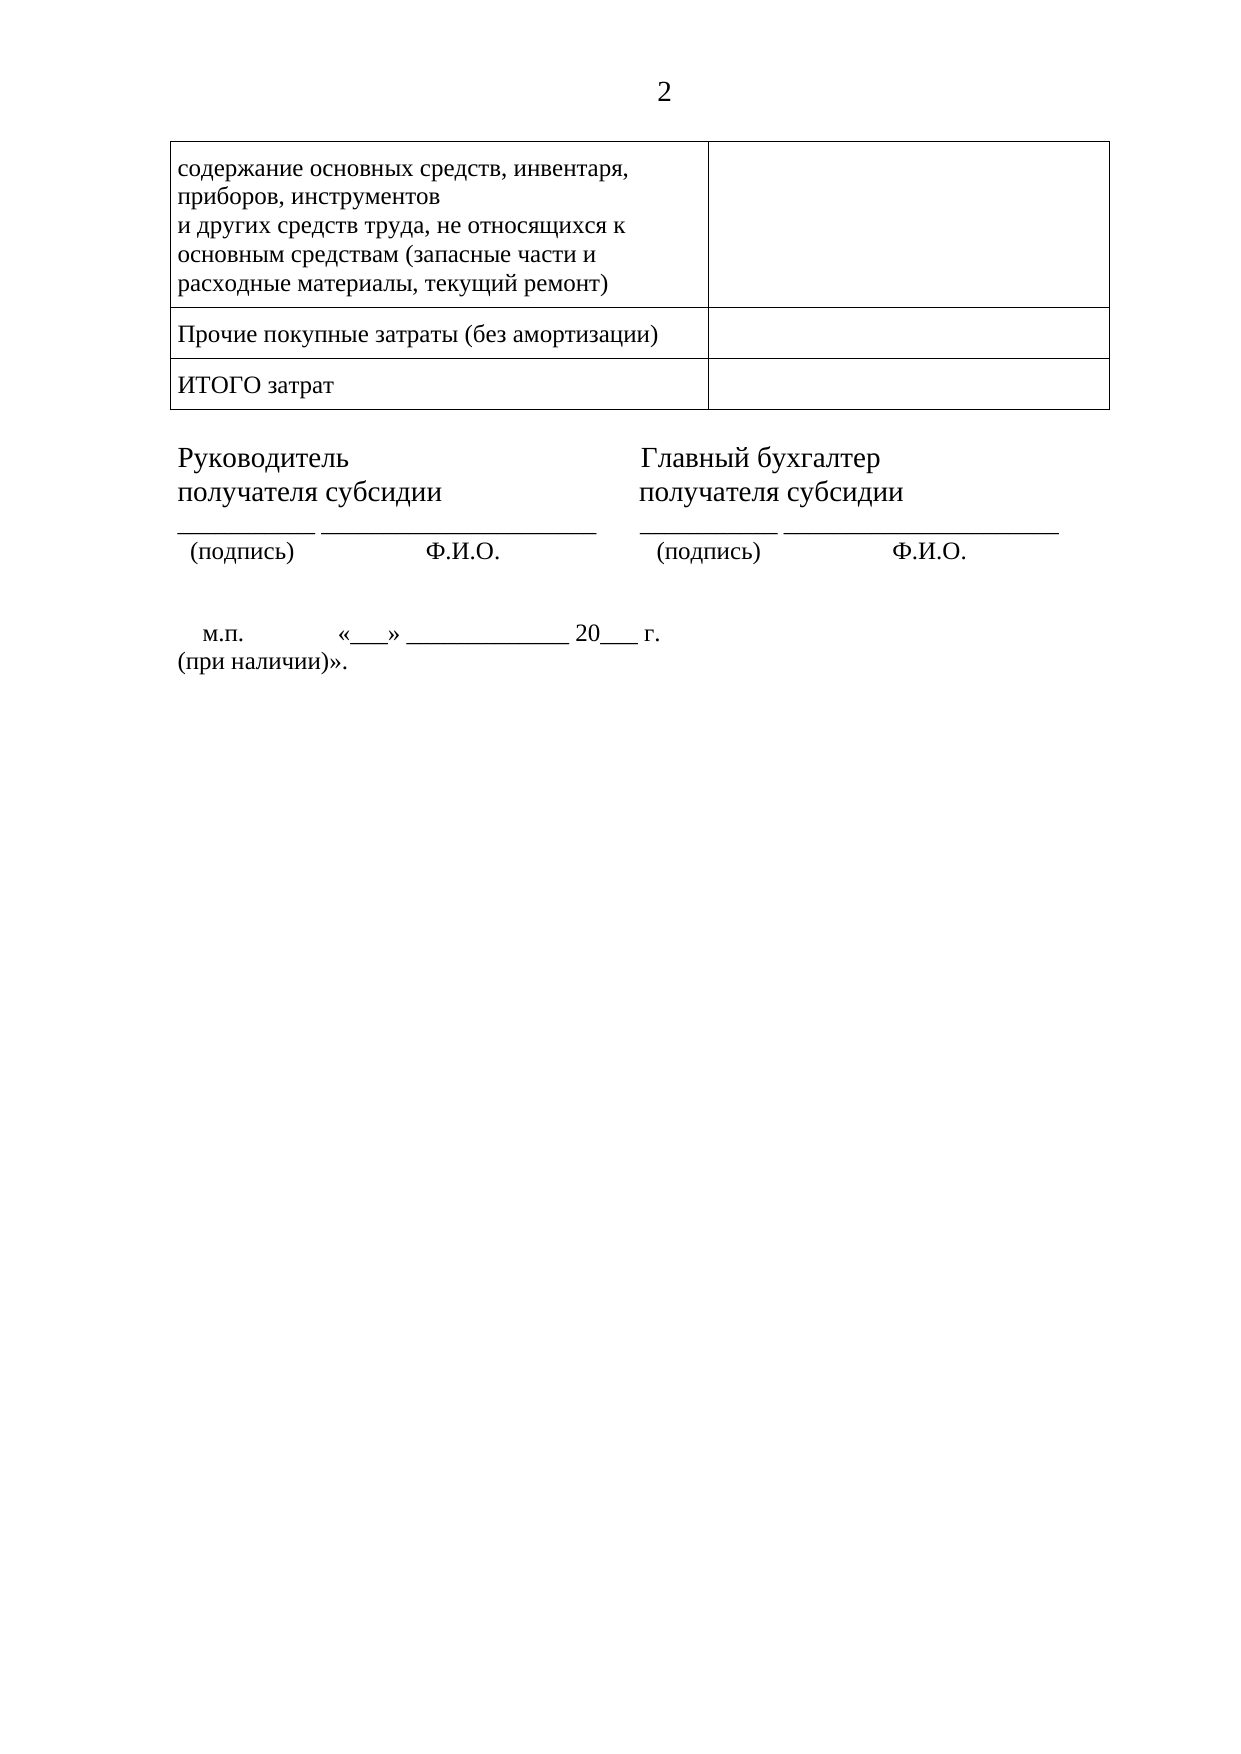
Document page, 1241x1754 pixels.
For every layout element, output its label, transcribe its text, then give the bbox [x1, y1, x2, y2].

text (при наличии)». [177, 646, 1152, 675]
table_cell содержание основных средств, инвентаря, приборов, инструментов и других средств труда, не относящихся к основным средствам (запасные части и расходные материалы, текущий ремонт) [171, 142, 708, 307]
text м.п. «___» _____________ 20___ г. [177, 618, 1152, 646]
text (подпись) Ф.И.О. (подпись) Ф.И.О. [177, 536, 1152, 565]
table_cell Прочие покупные затраты (без амортизации) [171, 308, 708, 358]
text Руководитель Главный бухгалтер [177, 441, 1152, 474]
text ___________ ______________________ ___________ ______________________ [177, 508, 1152, 536]
table_cell [709, 308, 1109, 358]
text получателя субсидии получателя субсидии [177, 474, 1152, 508]
table_cell [709, 142, 1109, 307]
table_cell ИТОГО затрат [171, 359, 708, 409]
table_cell [709, 359, 1109, 409]
